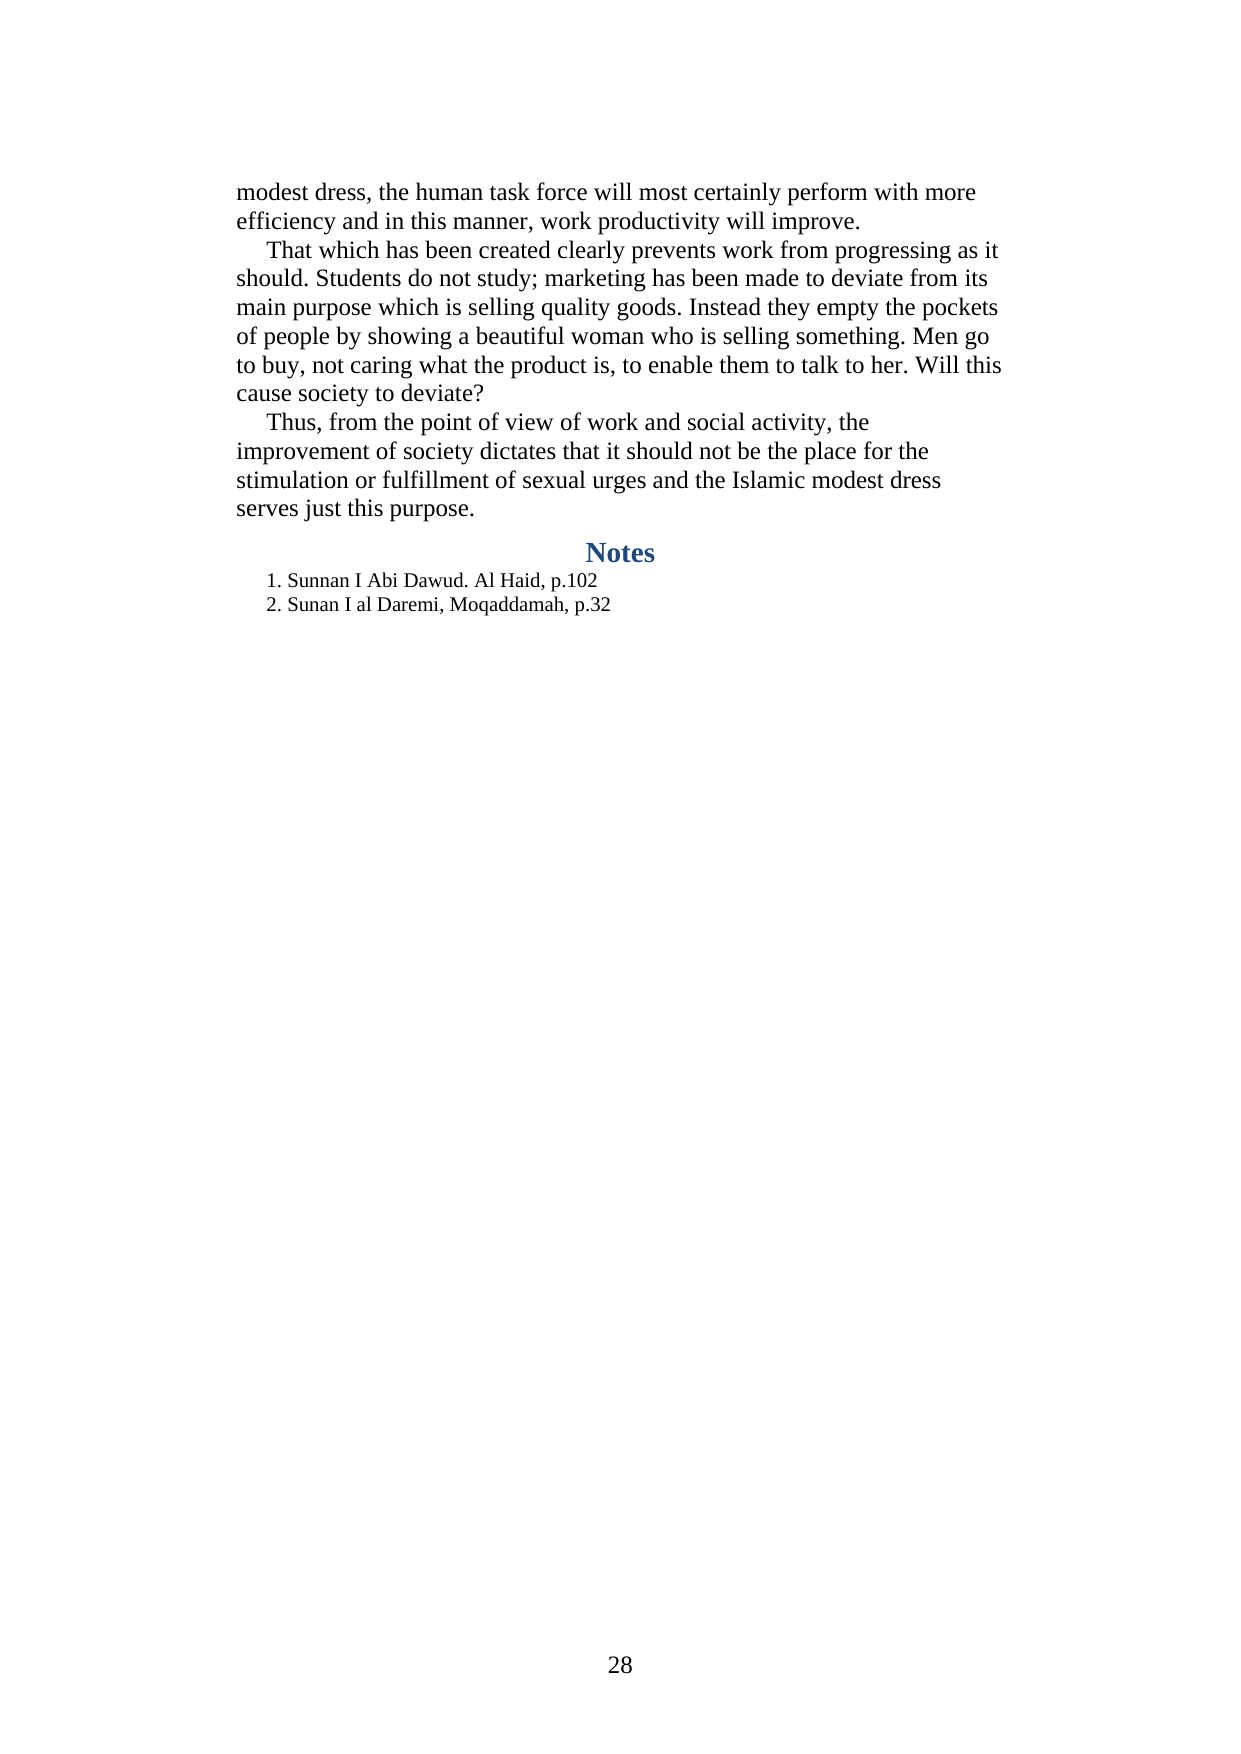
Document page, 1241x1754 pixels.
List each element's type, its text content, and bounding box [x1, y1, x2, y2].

text 2. Sunan I al Daremi, Moqaddamah, p.32 [236, 592, 1004, 616]
text Thus, from the point of view of work and social activity, the improvement of society dictates that it should not be the place for the stimulation or fulfillment of sexual urges and the Islamic modest dress serves just this purpose. [236, 407, 1004, 522]
text 1. Sunnan I Abi Dawud. Al Haid, p.102 [236, 568, 1004, 592]
subtitle Notes [236, 535, 1004, 568]
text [236, 177, 1004, 235]
text That which has been created clearly prevents work from progressing as it should. Students do not study; marketing has been made to deviate from its main purpose which is selling quality goods. Instead they empty the pockets of people by showing a beautiful woman who is selling something. Men go to buy, not caring what the product is, to enable them to talk to her. Will this cause society to deviate? [236, 235, 1004, 407]
